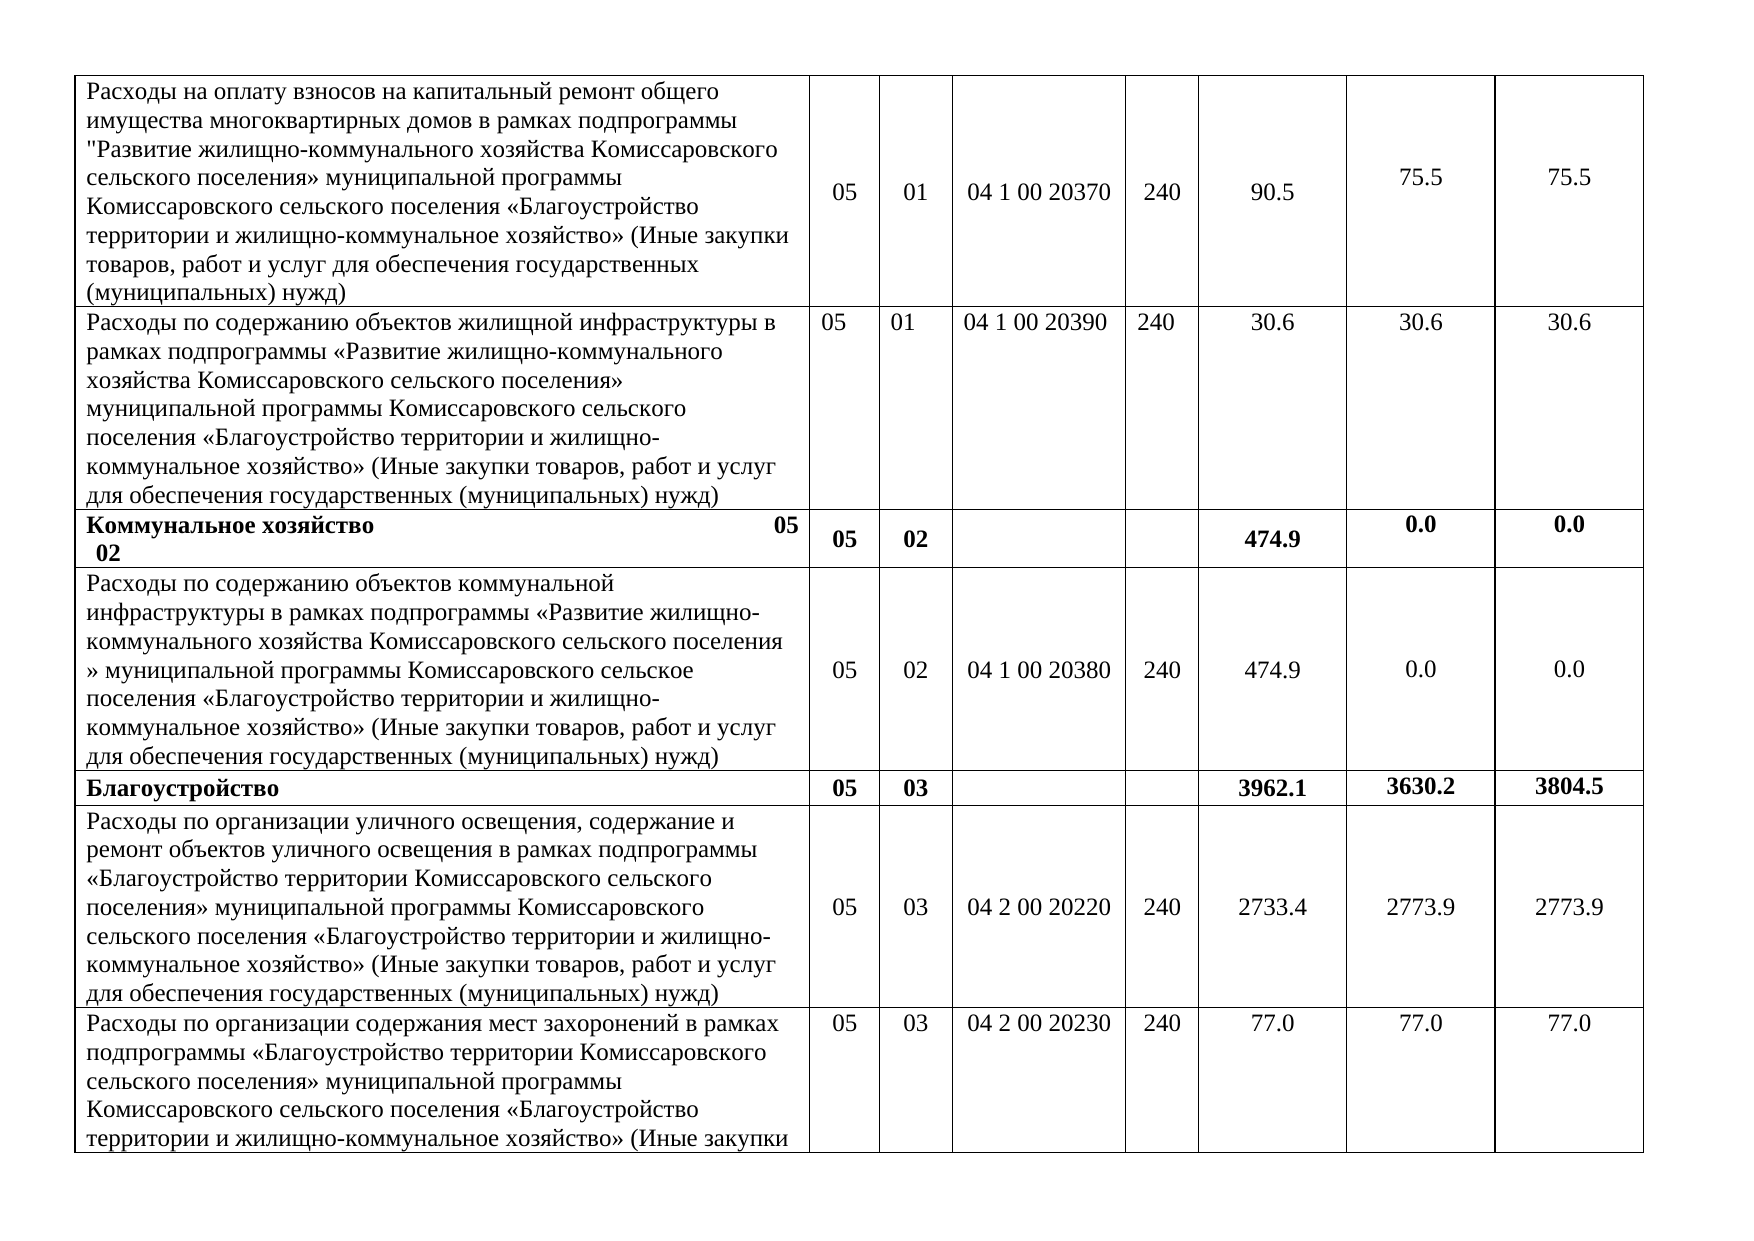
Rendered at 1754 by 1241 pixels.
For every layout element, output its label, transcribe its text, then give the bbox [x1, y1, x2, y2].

table_cell 04 1 00 20370 [953, 76, 1125, 306]
table_cell 0.0 [1496, 568, 1643, 770]
table_cell 2773.9 [1496, 806, 1643, 1007]
table_cell 77.0 [1347, 1008, 1494, 1152]
table_cell 3630.2 [1347, 771, 1494, 804]
table_cell 75.5 [1496, 76, 1643, 306]
table_cell 02 [880, 568, 952, 770]
table_cell Коммунальное хозяйство 05 02 [76, 510, 809, 567]
table_cell 05 [810, 76, 879, 306]
table_cell 474.9 [1199, 568, 1346, 770]
table_cell 77.0 [1496, 1008, 1643, 1152]
table_cell 30.6 [1496, 307, 1643, 508]
table_cell 30.6 [1199, 307, 1346, 508]
table_cell 04 1 00 20390 [953, 307, 1125, 508]
table_cell Расходы по содержанию объектов коммунальной инфраструктуры в рамках подпрограммы «Развитие жилищно-коммунального хозяйства Комиссаровского сельского поселения » муниципальной программы Комиссаровского сельское поселения «Благоустройство территории и жилищно-коммунальное хозяйство» (Иные закупки товаров, работ и услуг для обеспечения государственных (муниципальных) нужд) [76, 568, 809, 770]
table_cell 240 [1126, 806, 1198, 1007]
table_cell 240 [1126, 1008, 1198, 1152]
table_cell 05 [810, 568, 879, 770]
table_cell 240 [1126, 307, 1198, 508]
table_cell 77.0 [1199, 1008, 1346, 1152]
table_cell Расходы по содержанию объектов жилищной инфраструктуры в рамках подпрограммы «Развитие жилищно-коммунального хозяйства Комиссаровского сельского поселения» муниципальной программы Комиссаровского сельского поселения «Благоустройство территории и жилищно-коммунальное хозяйство» (Иные закупки товаров, работ и услуг для обеспечения государственных (муниципальных) нужд) [76, 307, 809, 508]
table_cell 03 [880, 806, 952, 1007]
table_cell 3804.5 [1496, 771, 1643, 804]
table_cell 01 [880, 307, 952, 508]
table_cell 04 2 00 20220 [953, 806, 1125, 1007]
table_cell 05 [810, 771, 879, 804]
table_cell 05 [810, 510, 879, 567]
table_cell 75.5 [1347, 76, 1494, 306]
table_cell 0.0 [1496, 510, 1643, 567]
table_cell 474.9 [1199, 510, 1346, 567]
table_cell [1126, 771, 1198, 804]
table_cell 90.5 [1199, 76, 1346, 306]
table_cell 04 2 00 20230 [953, 1008, 1125, 1152]
table_cell 03 [880, 771, 952, 804]
table_cell Расходы по организации уличного освещения, содержание и ремонт объектов уличного освещения в рамках подпрограммы «Благоустройство территории Комиссаровского сельского поселения» муниципальной программы Комиссаровского сельского поселения «Благоустройство территории и жилищно-коммунальное хозяйство» (Иные закупки товаров, работ и услуг для обеспечения государственных (муниципальных) нужд) [76, 806, 809, 1007]
table_cell 05 [810, 1008, 879, 1152]
table_cell [953, 771, 1125, 804]
table_cell 01 [880, 76, 952, 306]
table_cell 02 [880, 510, 952, 567]
table_cell 30.6 [1347, 307, 1494, 508]
table_cell 05 [810, 307, 879, 508]
table_cell 0.0 [1347, 568, 1494, 770]
table_cell 04 1 00 20380 [953, 568, 1125, 770]
table_cell 240 [1126, 76, 1198, 306]
table_cell 03 [880, 1008, 952, 1152]
table_cell 2773.9 [1347, 806, 1494, 1007]
table_cell 2733.4 [1199, 806, 1346, 1007]
table_cell 05 [810, 806, 879, 1007]
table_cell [76, 1008, 809, 1152]
table_cell Расходы на оплату взносов на капитальный ремонт общего имущества многоквартирных домов в рамках подпрограммы "Развитие жилищно-коммунального хозяйства Комиссаровского сельского поселения» муниципальной программы Комиссаровского сельского поселения «Благоустройство территории и жилищно-коммунальное хозяйство» (Иные закупки товаров, работ и услуг для обеспечения государственных (муниципальных) нужд) [76, 76, 809, 306]
table_cell 0.0 [1347, 510, 1494, 567]
table_cell [1126, 510, 1198, 567]
table_cell 240 [1126, 568, 1198, 770]
table_cell 3962.1 [1199, 771, 1346, 804]
table_cell [953, 510, 1125, 567]
table_cell Благоустройство [76, 771, 809, 804]
